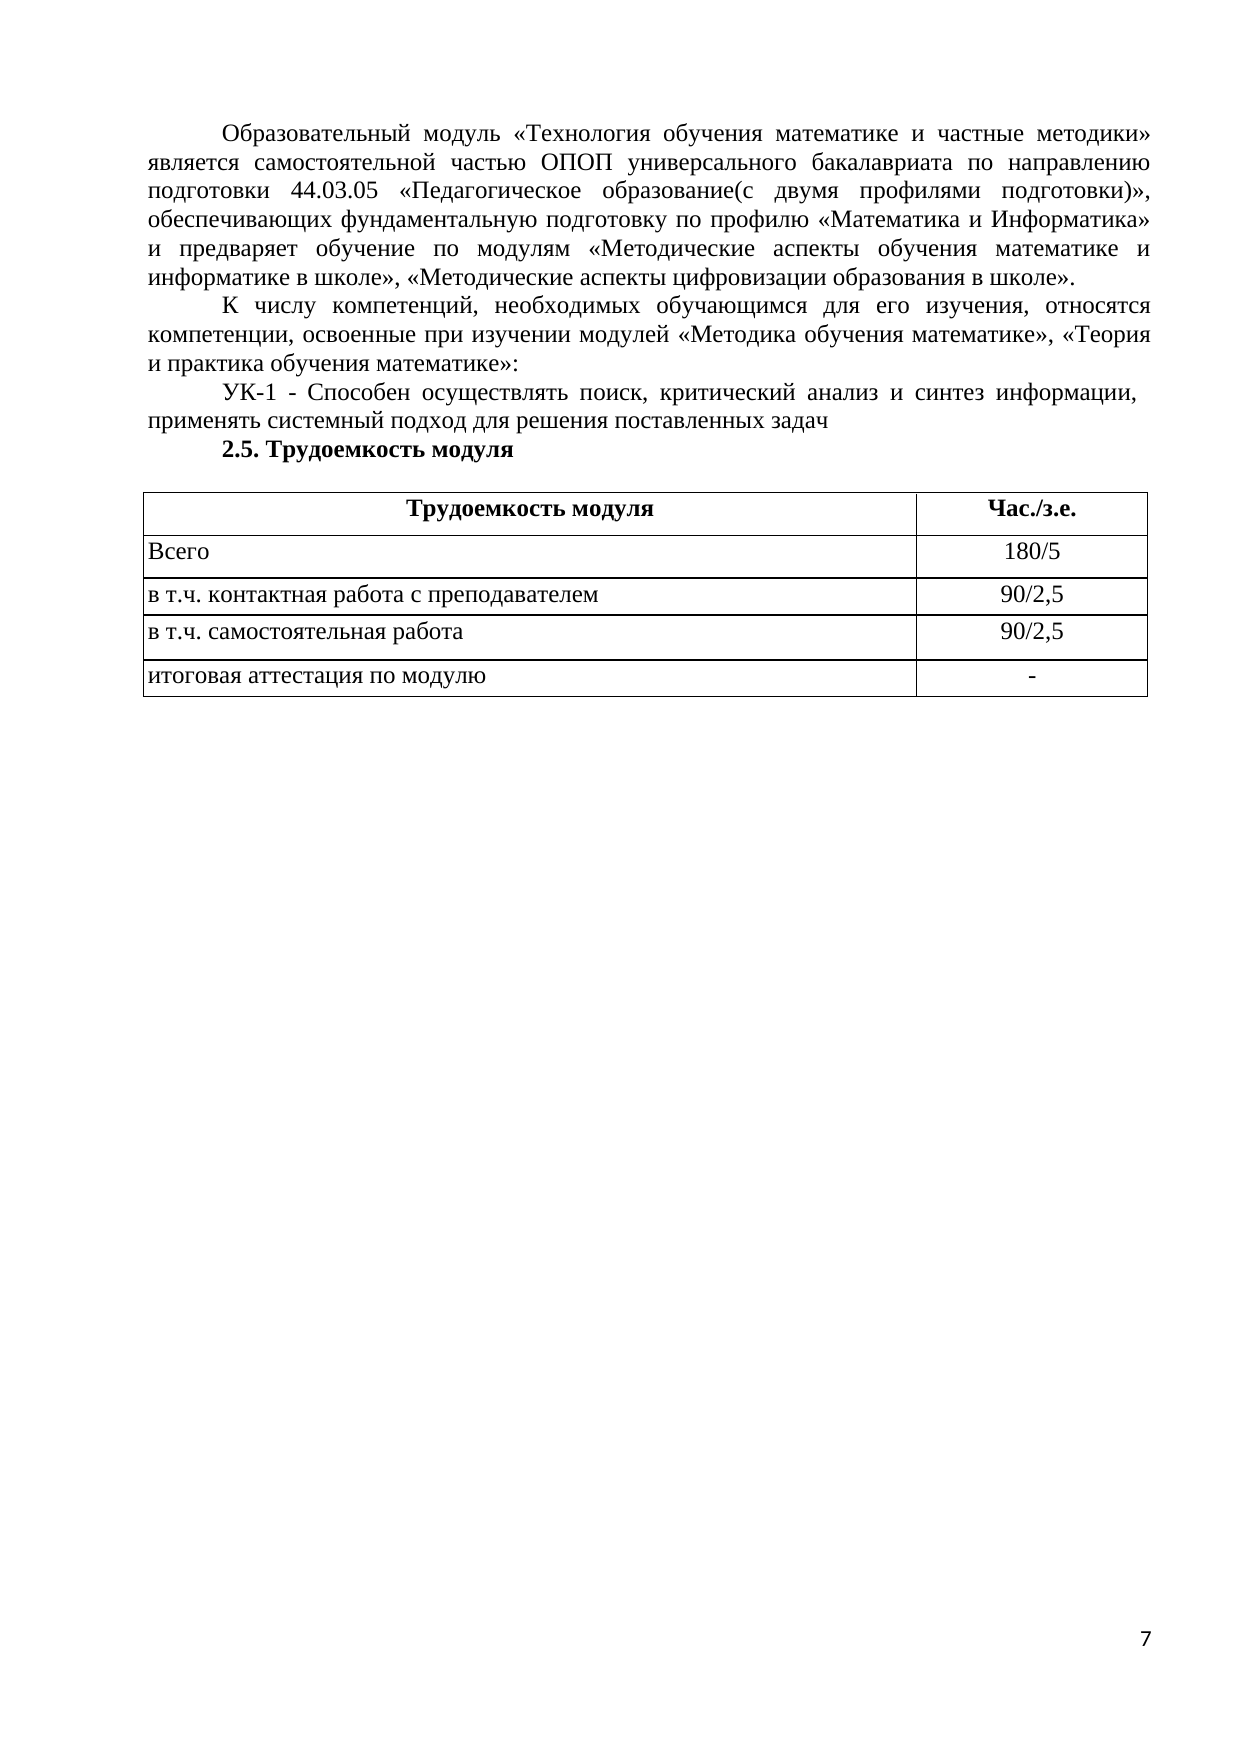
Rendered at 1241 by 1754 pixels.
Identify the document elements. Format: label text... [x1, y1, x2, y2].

table_cell в т.ч. контактная работа с преподавателем [144, 579, 916, 614]
table_cell Всего [144, 536, 916, 577]
table_cell 90/2,5 [917, 616, 1147, 659]
text 2.5. Трудоемкость модуля [148, 434, 1138, 463]
table_cell - [917, 661, 1147, 696]
table_cell итоговая аттестация по модулю [144, 661, 916, 696]
table_cell 180/5 [917, 536, 1147, 577]
table_cell 90/2,5 [917, 579, 1147, 614]
table_header Час./з.е. [917, 493, 1147, 534]
text Образовательный модуль «Технология обучения математике и частные методики» является самостоятельной частью ОПОП универсального бакалавриата по направлению подготовки 44.03.05 «Педагогическое образование(с двумя профилями подготовки)», обеспечивающих фундаментальную подготовку по профилю «Математика и Информатика» и предваряет обучение по модулям «Методические аспекты обучения математике и информатике в школе», «Методические аспекты цифровизации образования в школе». [148, 118, 1152, 291]
text УК-1 - Способен осуществлять поиск, критический анализ и синтез информации, применять системный подход для решения поставленных задач [148, 377, 1138, 434]
table_header Трудоемкость модуля [144, 493, 916, 534]
text К числу компетенций, необходимых обучающимся для его изучения, относятся компетенции, освоенные при изучении модулей «Методика обучения математике», «Теория и практика обучения математике»: [148, 291, 1152, 377]
table_cell в т.ч. самостоятельная работа [144, 616, 916, 659]
